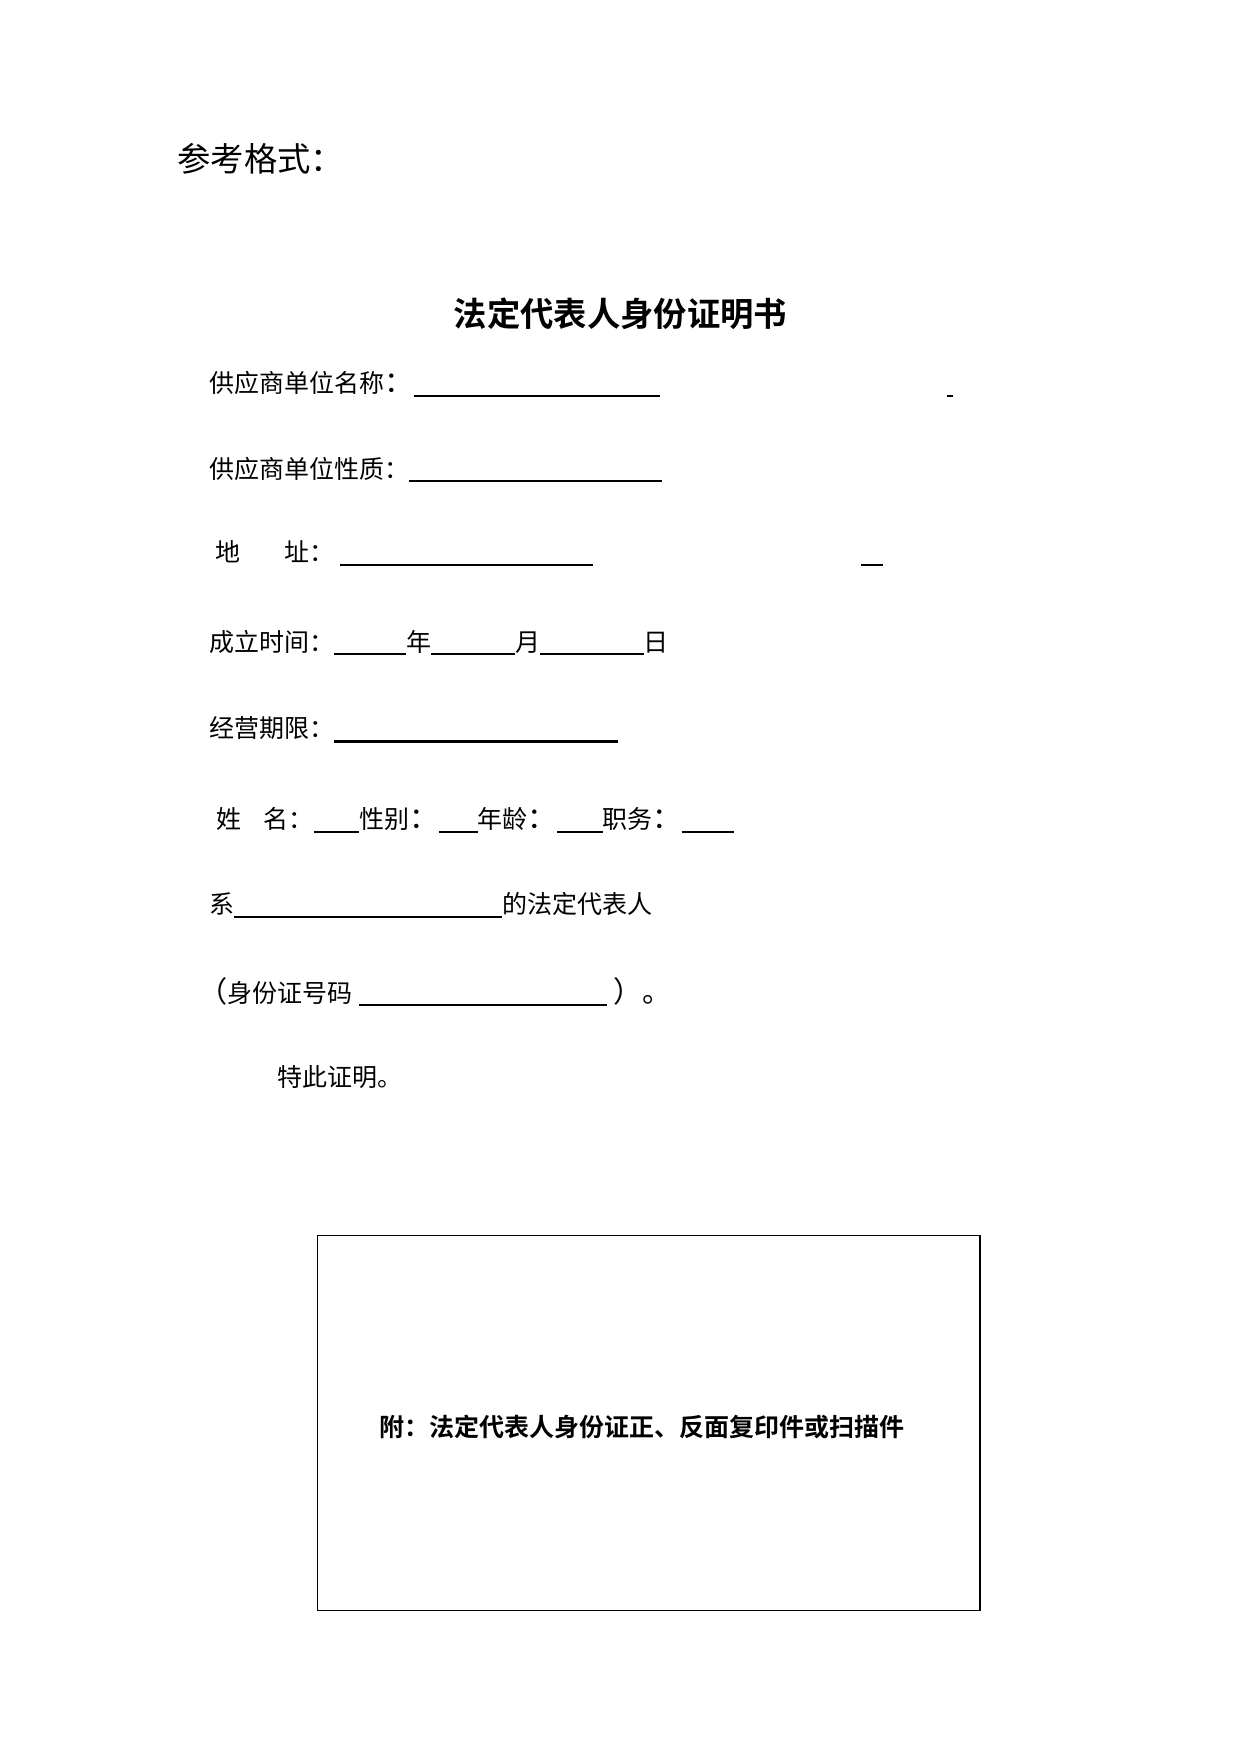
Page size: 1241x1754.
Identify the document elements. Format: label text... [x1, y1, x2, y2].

text （身份证号码 ）。 [177, 957, 1063, 1022]
text 供应商单位名称： 、 [177, 345, 1063, 410]
text 系 的法定代表人 [177, 870, 1063, 936]
text 地 址： 、 [177, 518, 1063, 583]
text 参考格式： [177, 125, 1063, 190]
text 成立时间： 年 月 日 [177, 607, 1063, 673]
table_header 附：法定代表人身份证正、反面复印件或扫描件 [318, 1236, 979, 1610]
text 供应商单位性质： [177, 434, 1063, 500]
text 特此证明。 [177, 1043, 1063, 1109]
text 法定代表人身份证明书 [177, 279, 1063, 345]
text 经营期限： [177, 694, 1063, 759]
text 姓 名： 性别： 年龄： 职务： . [216, 783, 1063, 849]
